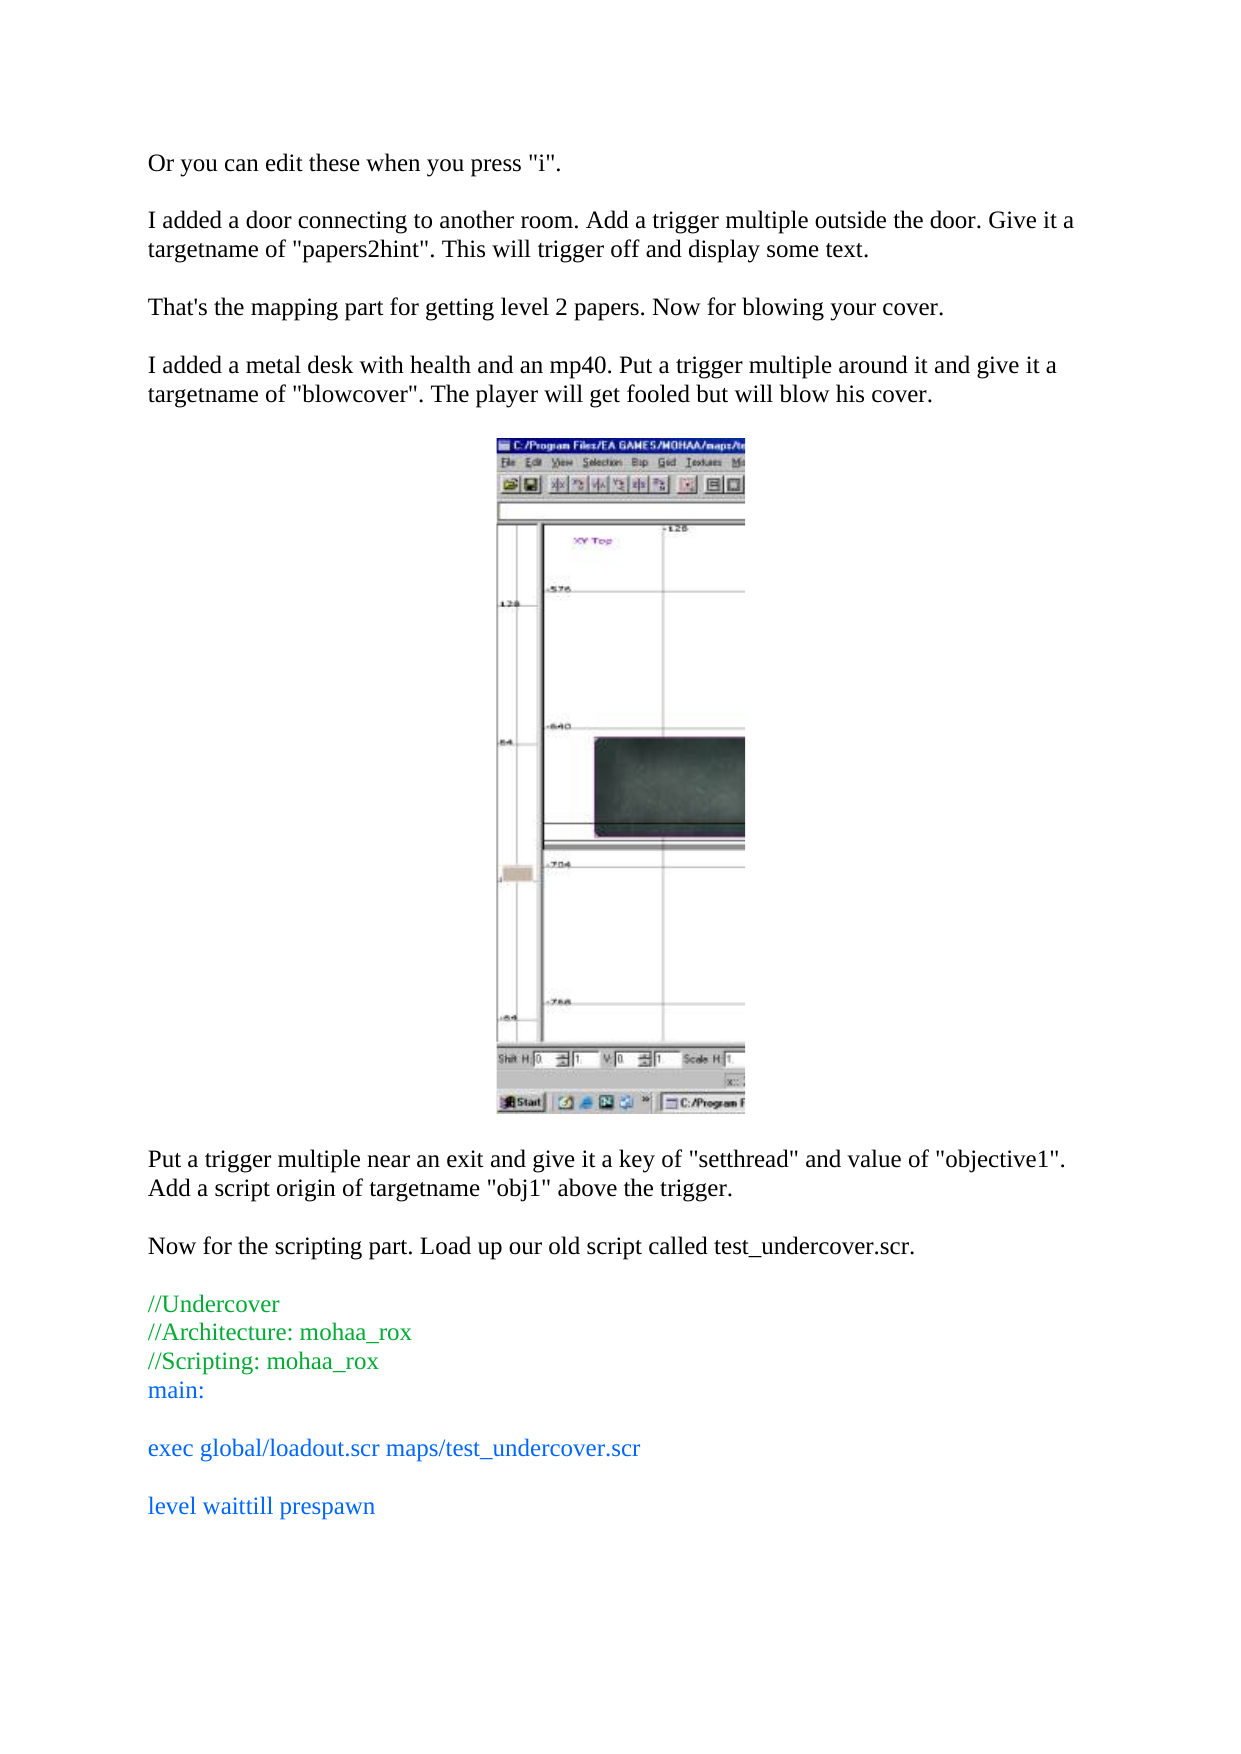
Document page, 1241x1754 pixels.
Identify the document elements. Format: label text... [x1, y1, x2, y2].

text That's the mapping part for getting level 2 papers. Now for blowing your cover. [148, 292, 1093, 321]
text I added a door connecting to another room. Add a trigger multiple outside the door. Give it a targetname of "papers2hint". This will trigger off and display some text. [148, 206, 1093, 263]
text I added a metal desk with health and an mp40. Put a trigger multiple around it and give it a targetname of "blowcover". The player will get fooled but will blow his cover. [148, 350, 1093, 408]
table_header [148, 1289, 1093, 1549]
text Put a trigger multiple near an exit and give it a key of "setthread" and value of "objective1". Add a script origin of targetname "obj1" above the trigger. [148, 1144, 1093, 1202]
text Or you can edit these when you press "i". [148, 148, 1093, 176]
text Now for the scripting part. Load up our old script called test_undercover.scr. [148, 1231, 1093, 1259]
picture [496, 438, 746, 1114]
